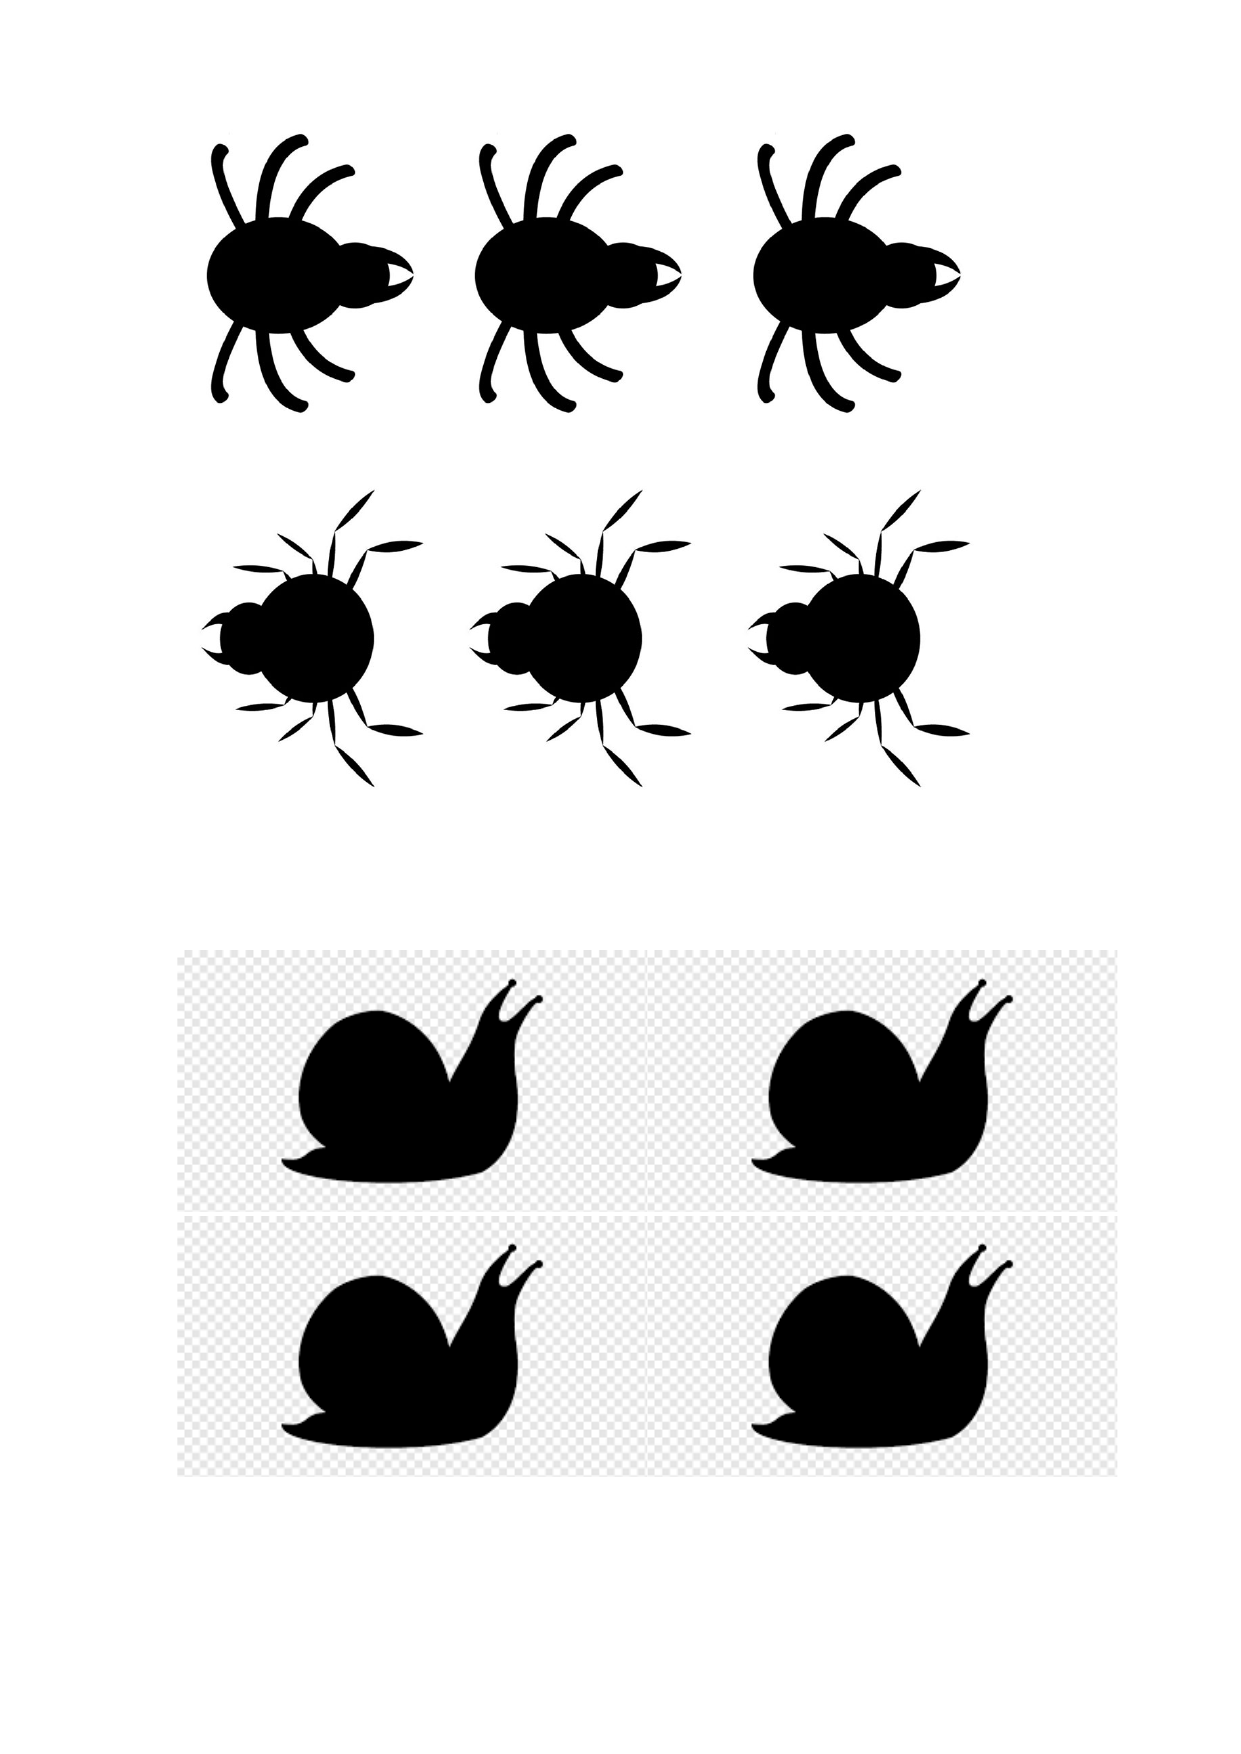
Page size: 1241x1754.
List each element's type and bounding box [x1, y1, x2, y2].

picture [177, 118, 427, 795]
picture [724, 118, 974, 795]
picture [177, 950, 1118, 1212]
picture [445, 118, 695, 795]
picture [177, 1216, 1118, 1477]
